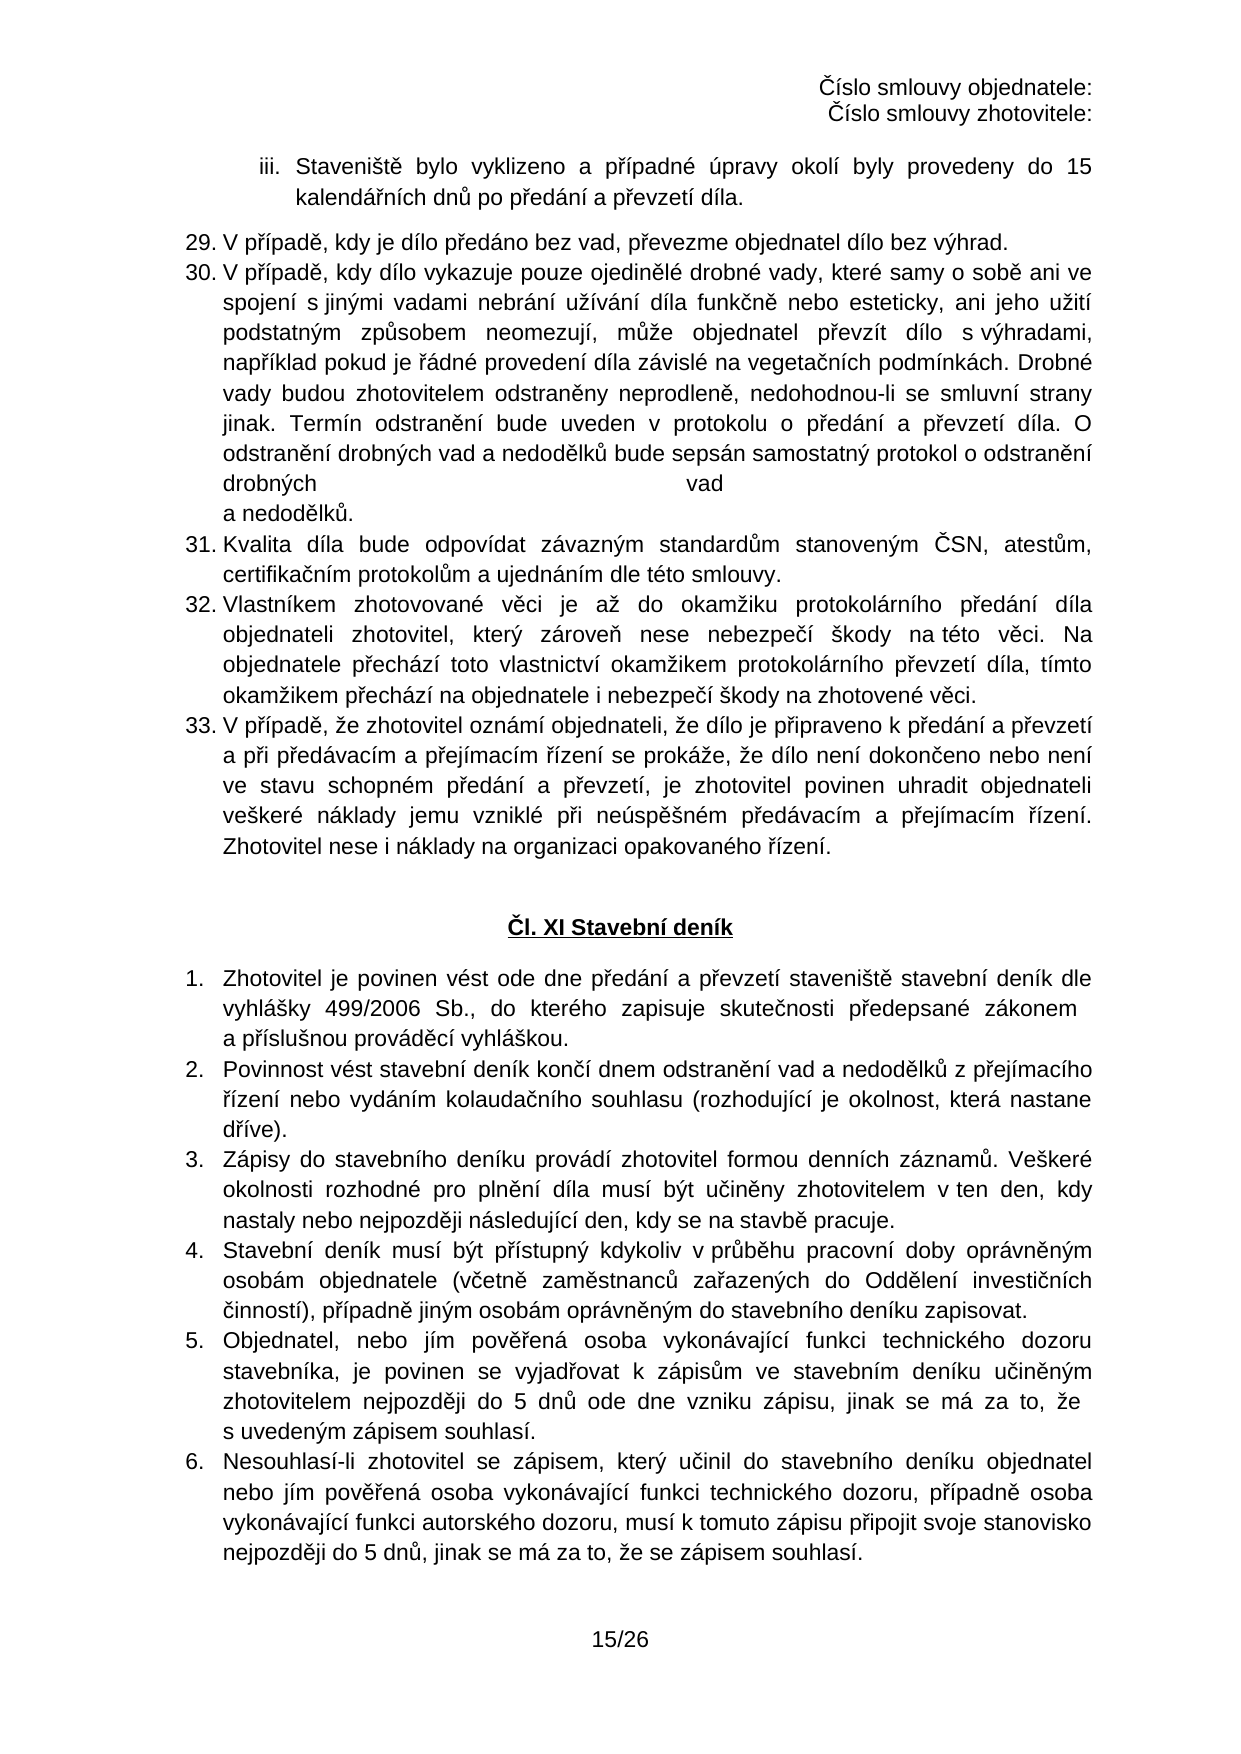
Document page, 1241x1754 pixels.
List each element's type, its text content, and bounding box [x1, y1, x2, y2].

list Povinnost vést stavební deník končí dnem odstranění vad a nedodělků z přejímacího řízení nebo vydáním kolaudačního souhlasu (rozhodující je okolnost, která nastane dříve). [185, 1056, 1093, 1142]
list Stavební deník musí být přístupný kdykoliv v průběhu pracovní doby oprávněným osobám objednatele (včetně zaměstnanců zařazených do Oddělení investičních činností), případně jiným osobám oprávněným do stavebního deníku zapisovat. [185, 1237, 1093, 1323]
list Staveniště bylo vyklizeno a případné úpravy okolí byly provedeny do 15 kalendářních dnů po předání a převzetí díla. [281, 153, 1093, 211]
list Nesouhlasí-li zhotovitel se zápisem, který učinil do stavebního deníku objednatel nebo jím pověřená osoba vykonávající funkci technického dozoru, případně osoba vykonávající funkci autorského dozoru, musí k tomuto zápisu připojit svoje stanovisko nejpozději do 5 dnů, jinak se má za to, že se zápisem souhlasí. [185, 1448, 1093, 1565]
list V případě, kdy je dílo předáno bez vad, převezme objednatel dílo bez výhrad. [185, 228, 1093, 255]
list V případě, kdy dílo vykazuje pouze ojedinělé drobné vady, které samy o sobě ani ve spojení s jinými vadami nebrání užívání díla funkčně nebo esteticky, ani jeho užití podstatným způsobem neomezují, může objednatel převzít dílo s výhradami, například pokud je řádné provedení díla závislé na vegetačních podmínkách. Drobné vady budou zhotovitelem odstraněny neprodleně, nedohodnou-li se smluvní strany jinak. Termín odstranění bude uveden v protokolu o předání a převzetí díla. O odstranění drobných vad a nedodělků bude sepsán samostatný protokol o odstranění drobných vad a nedodělků. [185, 259, 1093, 527]
list Objednatel, nebo jím pověřená osoba vykonávající funkci technického dozoru stavebníka, je povinen se vyjadřovat k zápisům ve stavebním deníku učiněným zhotovitelem nejpozději do 5 dnů ode dne vzniku zápisu, jinak se má za to, že s uvedeným zápisem souhlasí. [185, 1327, 1093, 1444]
list Kvalita díla bude odpovídat závazným standardům stanoveným ČSN, atestům, certifikačním protokolům a ujednáním dle této smlouvy. [185, 531, 1093, 587]
list V případě, že zhotovitel oznámí objednateli, že dílo je připraveno k předání a převzetí a při předávacím a přejímacím řízení se prokáže, že dílo není dokončeno nebo není ve stavu schopném předání a převzetí, je zhotovitel povinen uhradit objednateli veškeré náklady jemu vzniklé při neúspěšném předávacím a přejímacím řízení. Zhotovitel nese i náklady na organizaci opakovaného řízení. [185, 712, 1093, 859]
text Čl. XI Stavební deník [148, 914, 1093, 940]
list Zápisy do stavebního deníku provádí zhotovitel formou denních záznamů. Veškeré okolnosti rozhodné pro plnění díla musí být učiněny zhotovitelem v ten den, kdy nastaly nebo nejpozději následující den, kdy se na stavbě pracuje. [185, 1146, 1093, 1233]
list Zhotovitel je povinen vést ode dne předání a převzetí staveniště stavební deník dle vyhlášky 499/2006 Sb., do kterého zapisuje skutečnosti předepsané zákonem a příslušnou prováděcí vyhláškou. [185, 965, 1093, 1052]
list Vlastníkem zhotovované věci je až do okamžiku protokolárního předání díla objednateli zhotovitel, který zároveň nese nebezpečí škody na této věci. Na objednatele přechází toto vlastnictví okamžikem protokolárního převzetí díla, tímto okamžikem přechází na objednatele i nebezpečí škody na zhotovené věci. [185, 591, 1093, 708]
